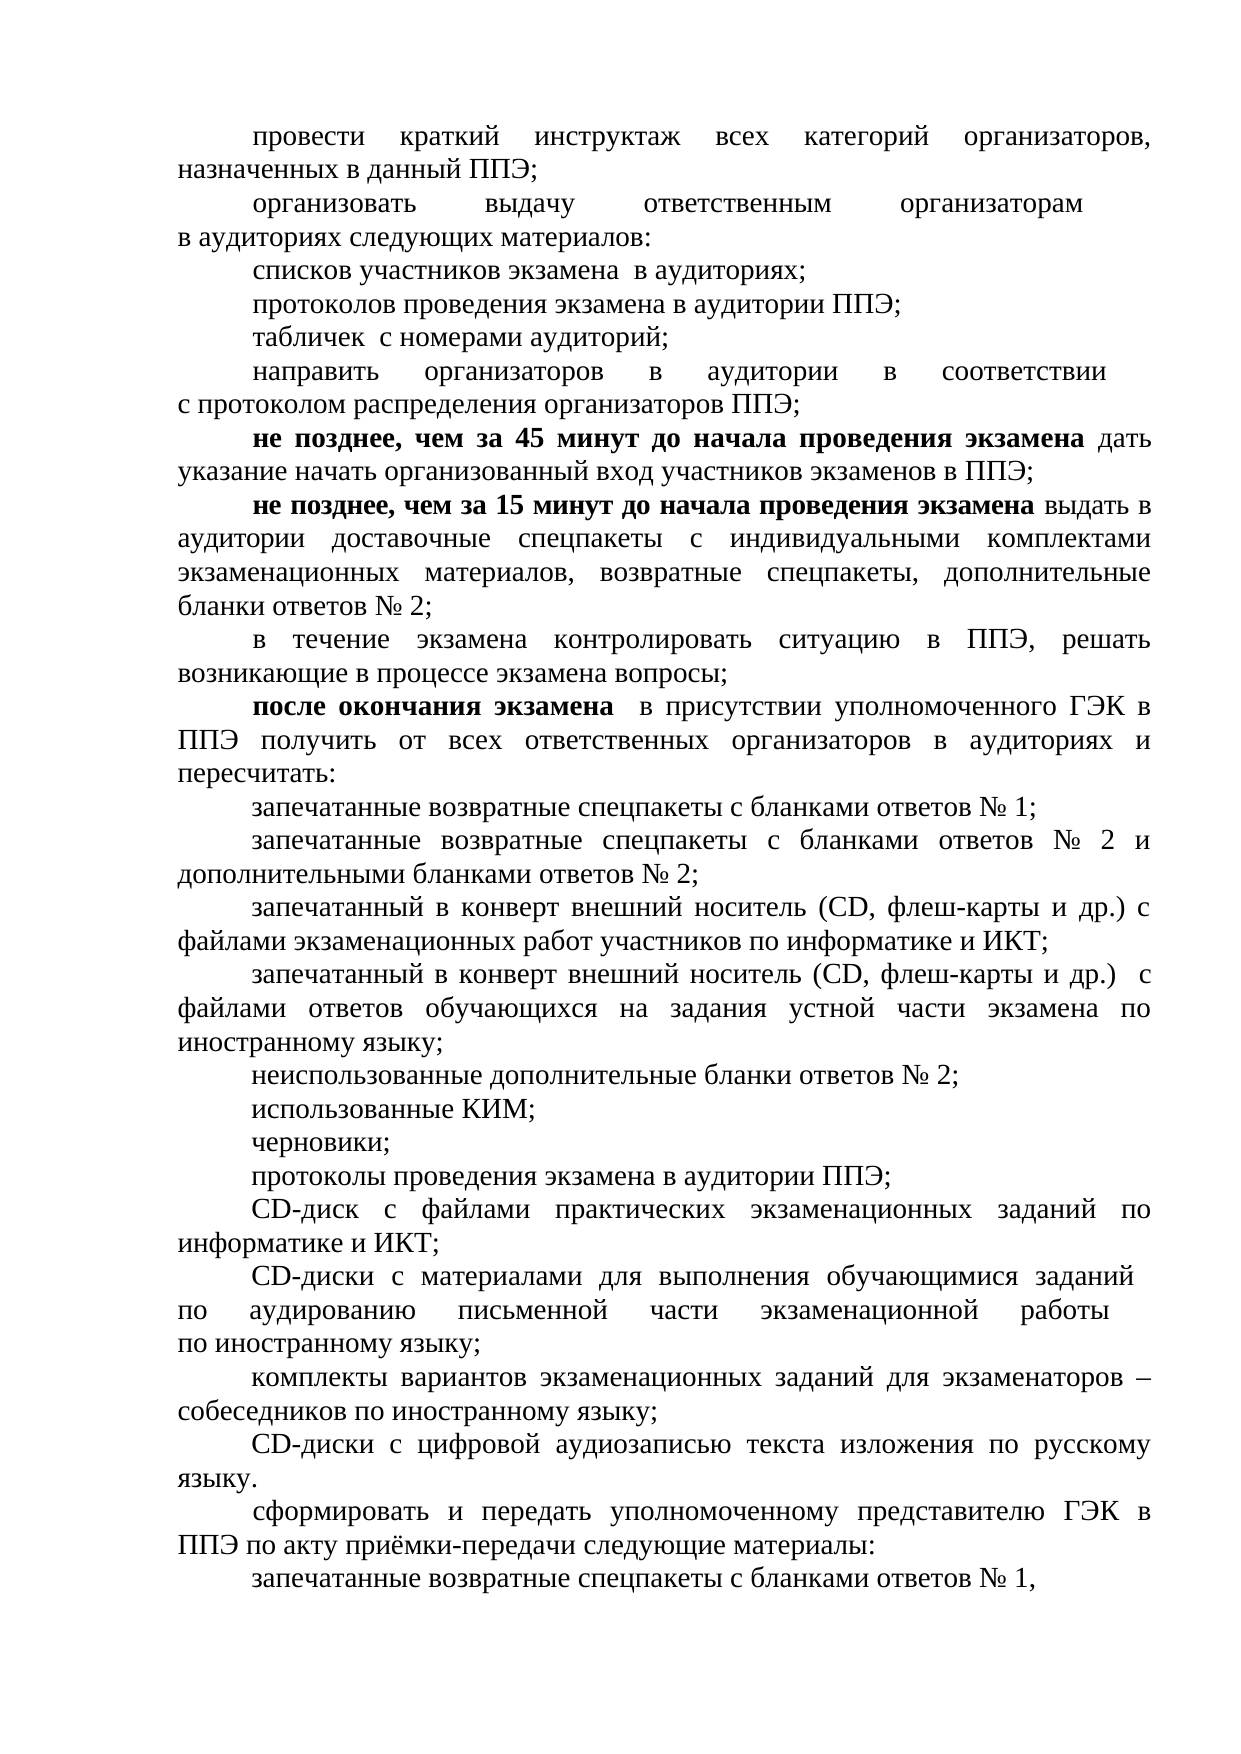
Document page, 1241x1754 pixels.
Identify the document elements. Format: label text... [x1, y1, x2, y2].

text протоколы проведения экзамена в аудитории ППЭ; [177, 1158, 1152, 1191]
text табличек с номерами аудиторий; [177, 319, 1152, 353]
text использованные КИМ; [177, 1091, 1152, 1124]
text запечатанные возвратные спецпакеты с бланками ответов № 2 и дополнительными бланками ответов № 2; [177, 822, 1152, 889]
text списков участников экзамена в аудиториях; [177, 252, 1152, 286]
text сформировать и передать уполномоченному представителю ГЭК в ППЭ по акту приёмки-передачи следующие материалы: [177, 1493, 1152, 1560]
text протоколов проведения экзамена в аудитории ППЭ; [177, 286, 1152, 319]
text провести краткий инструктаж всех категорий организаторов, назначенных в данный ППЭ; [177, 118, 1152, 185]
text запечатанные возвратные спецпакеты с бланками ответов № 1; [177, 789, 1152, 822]
text не позднее, чем за 45 минут до начала проведения экзамена дать указание начать организованный вход участников экзаменов в ППЭ; [177, 420, 1152, 487]
text запечатанные возвратные спецпакеты с бланками ответов № 1, [177, 1560, 1152, 1594]
text не позднее, чем за 15 минут до начала проведения экзамена выдать в аудитории доставочные спецпакеты с индивидуальными комплектами экзаменационных материалов, возвратные спецпакеты, дополнительные бланки ответов № 2; [177, 487, 1152, 621]
text CD-диск с файлами практических экзаменационных заданий по информатике и ИКТ; [177, 1191, 1152, 1258]
text CD-диски с материалами для выполнения обучающимися заданий по аудированию письменной части экзаменационной работы по иностранному языку; [177, 1258, 1152, 1359]
text в течение экзамена контролировать ситуацию в ППЭ, решать возникающие в процессе экзамена вопросы; [177, 621, 1152, 688]
text запечатанный в конверт внешний носитель (CD, флеш-карты и др.) с файлами ответов обучающихся на задания устной части экзамена по иностранному языку; [177, 957, 1152, 1057]
text CD-диски с цифровой аудиозаписью текста изложения по русскому языку. [177, 1426, 1152, 1493]
text комплекты вариантов экзаменационных заданий для экзаменаторов – собеседников по иностранному языку; [177, 1359, 1152, 1426]
text после окончания экзамена в присутствии уполномоченного ГЭК в ППЭ получить от всех ответственных организаторов в аудиториях и пересчитать: [177, 688, 1152, 789]
text черновики; [177, 1124, 1152, 1158]
text организовать выдачу ответственным организаторам в аудиториях следующих материалов: [177, 185, 1152, 252]
text запечатанный в конверт внешний носитель (CD, флеш-карты и др.) с файлами экзаменационных работ участников по информатике и ИКТ; [177, 889, 1152, 957]
text направить организаторов в аудитории в соответствии с протоколом распределения организаторов ППЭ; [177, 353, 1152, 420]
text неиспользованные дополнительные бланки ответов № 2; [177, 1057, 1152, 1091]
